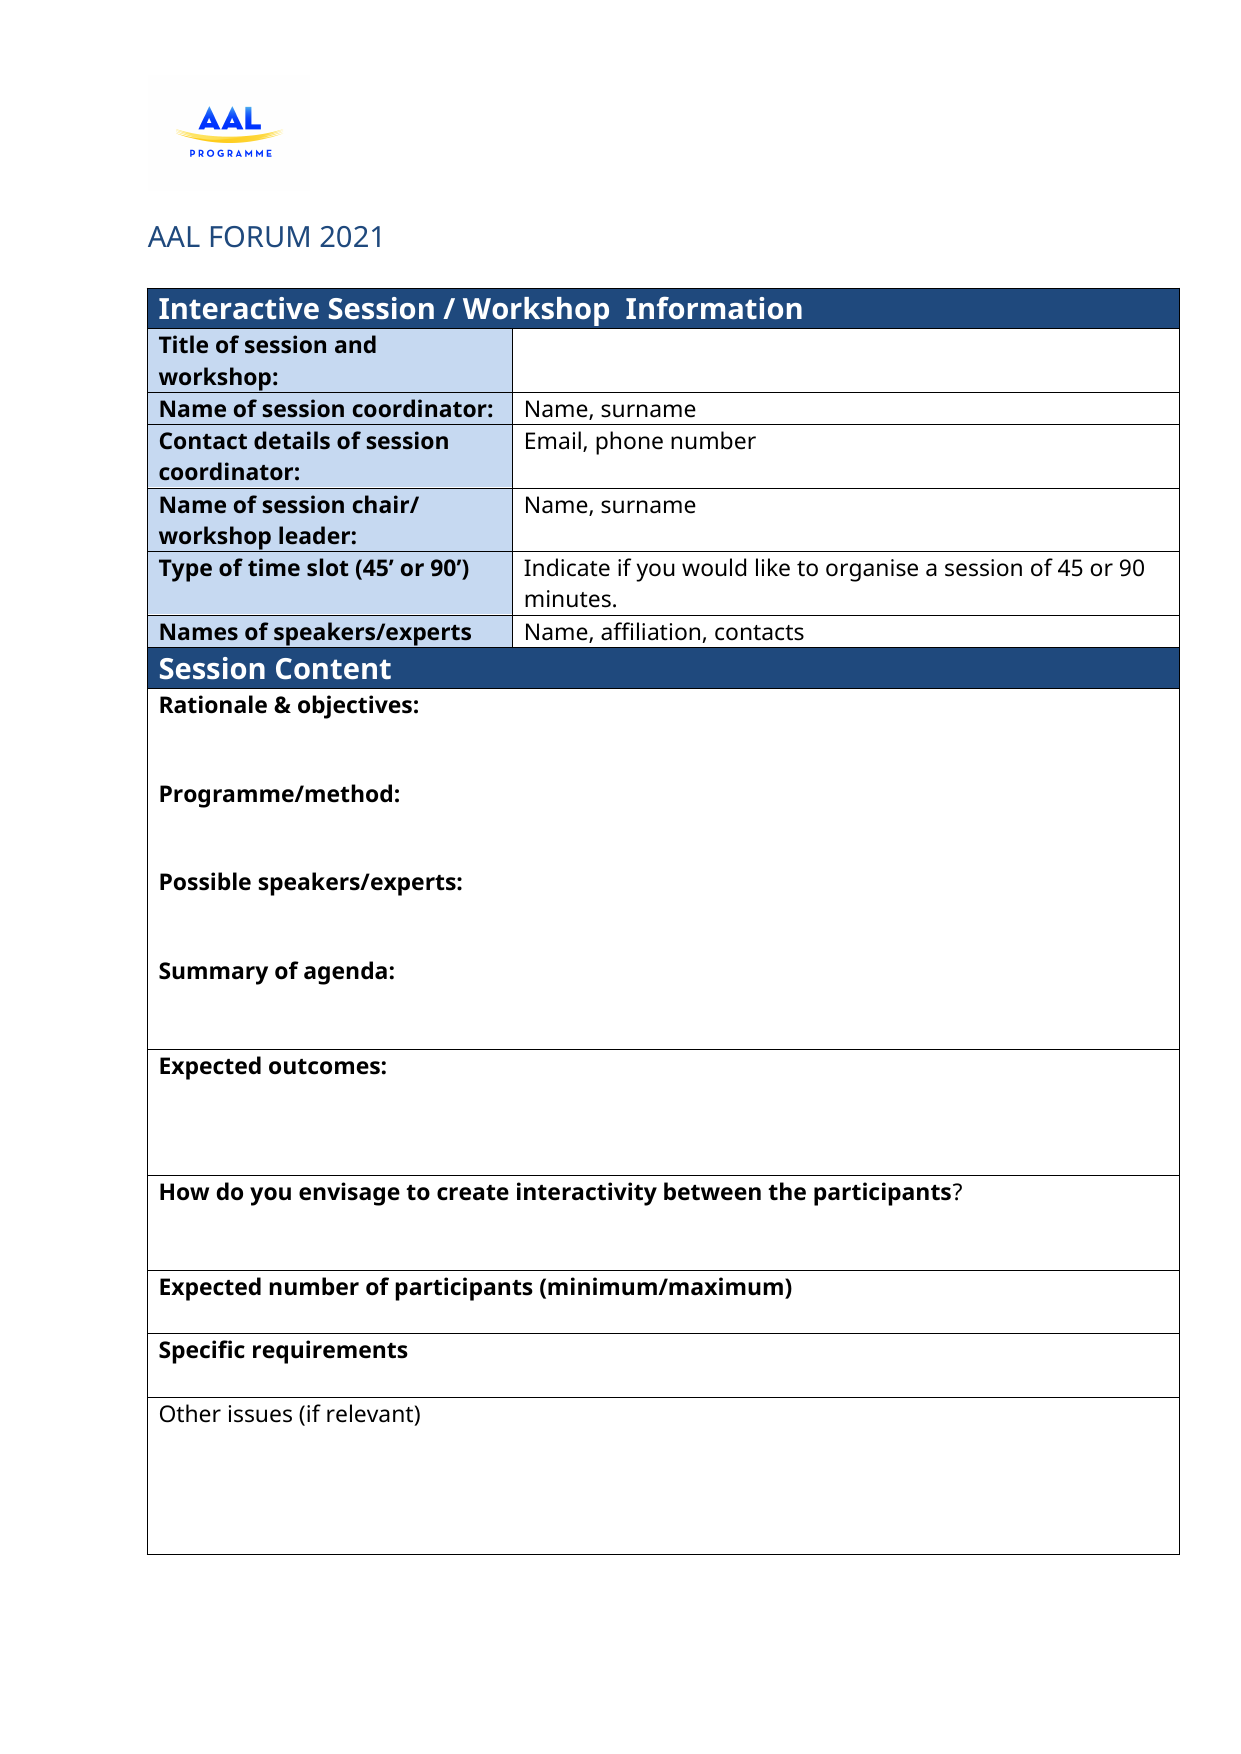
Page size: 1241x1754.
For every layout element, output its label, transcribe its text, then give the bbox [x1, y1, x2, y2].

table_cell How do you envisage to create interactivity between the participants? [148, 1176, 1179, 1270]
table_cell Expected number of participants (minimum/maximum) [148, 1271, 1179, 1333]
table_cell Title of session and workshop: [148, 329, 512, 392]
table_header Interactive Session / Workshop Information [148, 289, 1179, 328]
table_cell Expected outcomes: [148, 1050, 1179, 1175]
picture [147, 75, 311, 191]
table_cell Other issues (if relevant) [148, 1398, 1179, 1554]
table_cell [513, 329, 1179, 392]
table_cell Specific requirements [148, 1334, 1179, 1397]
table_cell Type of time slot (45’ or 90’) [148, 552, 512, 614]
table_cell Name, surname [513, 489, 1179, 551]
table_cell Names of speakers/experts [148, 616, 512, 647]
table_cell Rationale & objectives: Programme/method: Possible speakers/experts: Summary of agenda: [148, 689, 1179, 1049]
table_cell Name, affiliation, contacts [513, 616, 1179, 647]
table_cell Name, surname [513, 393, 1179, 424]
table_cell Name of session chair/ workshop leader: [148, 489, 512, 551]
table_cell Name of session coordinator: [148, 393, 512, 424]
table_cell Email, phone number [513, 425, 1179, 487]
text AAL FORUM 2021 [148, 216, 1093, 256]
table_cell Indicate if you would like to organise a session of 45 or 90 minutes. [513, 552, 1179, 614]
table_cell Contact details of session coordinator: [148, 425, 512, 487]
table_cell Session Content [148, 648, 1179, 688]
